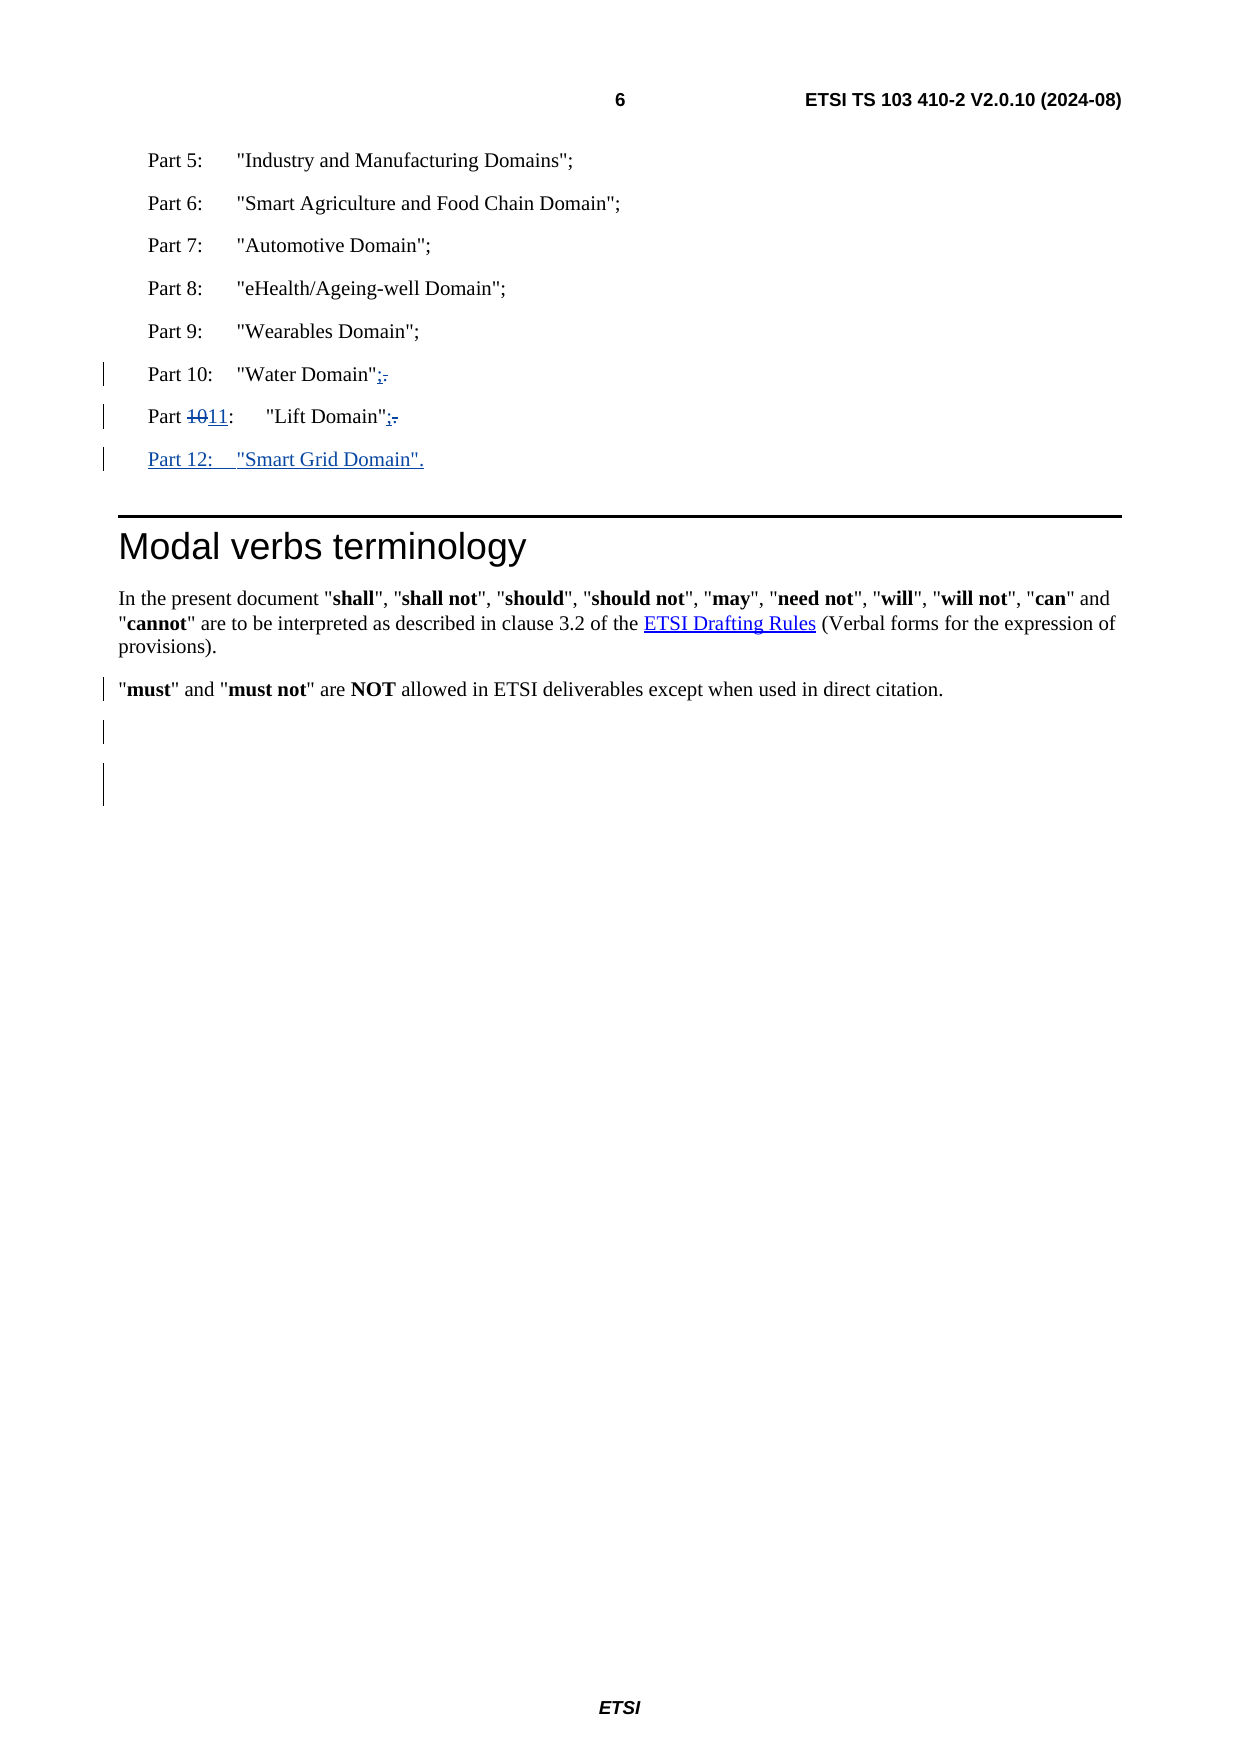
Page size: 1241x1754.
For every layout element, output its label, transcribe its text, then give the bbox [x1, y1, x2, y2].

text Part 5: "Industry and Manufacturing Domains"; [148, 148, 1122, 172]
text Part 8: "eHealth/Ageing-well Domain"; [148, 276, 1122, 300]
subtitle Modal verbs terminology [118, 518, 1122, 568]
text Part 10: "Water Domain" [148, 362, 1122, 386]
text In the present document "shall", "shall not", "should", "should not", "may", "need not", "will", "will not", "can" and "cannot" are to be interpreted as described in clause 3.2 of the ETSI Drafting Rules (Verbal forms for the expression of provisions). [118, 586, 1122, 658]
text Part 9: "Wearables Domain"; [148, 319, 1122, 343]
text Part : "Lift Domain" [148, 404, 1122, 428]
text Part 7: "Automotive Domain"; [148, 233, 1122, 257]
text "must" and "must not" are NOT allowed in ETSI deliverables except when used in direct citation. [118, 677, 1122, 701]
text Part 6: "Smart Agriculture and Food Chain Domain"; [148, 190, 1122, 214]
